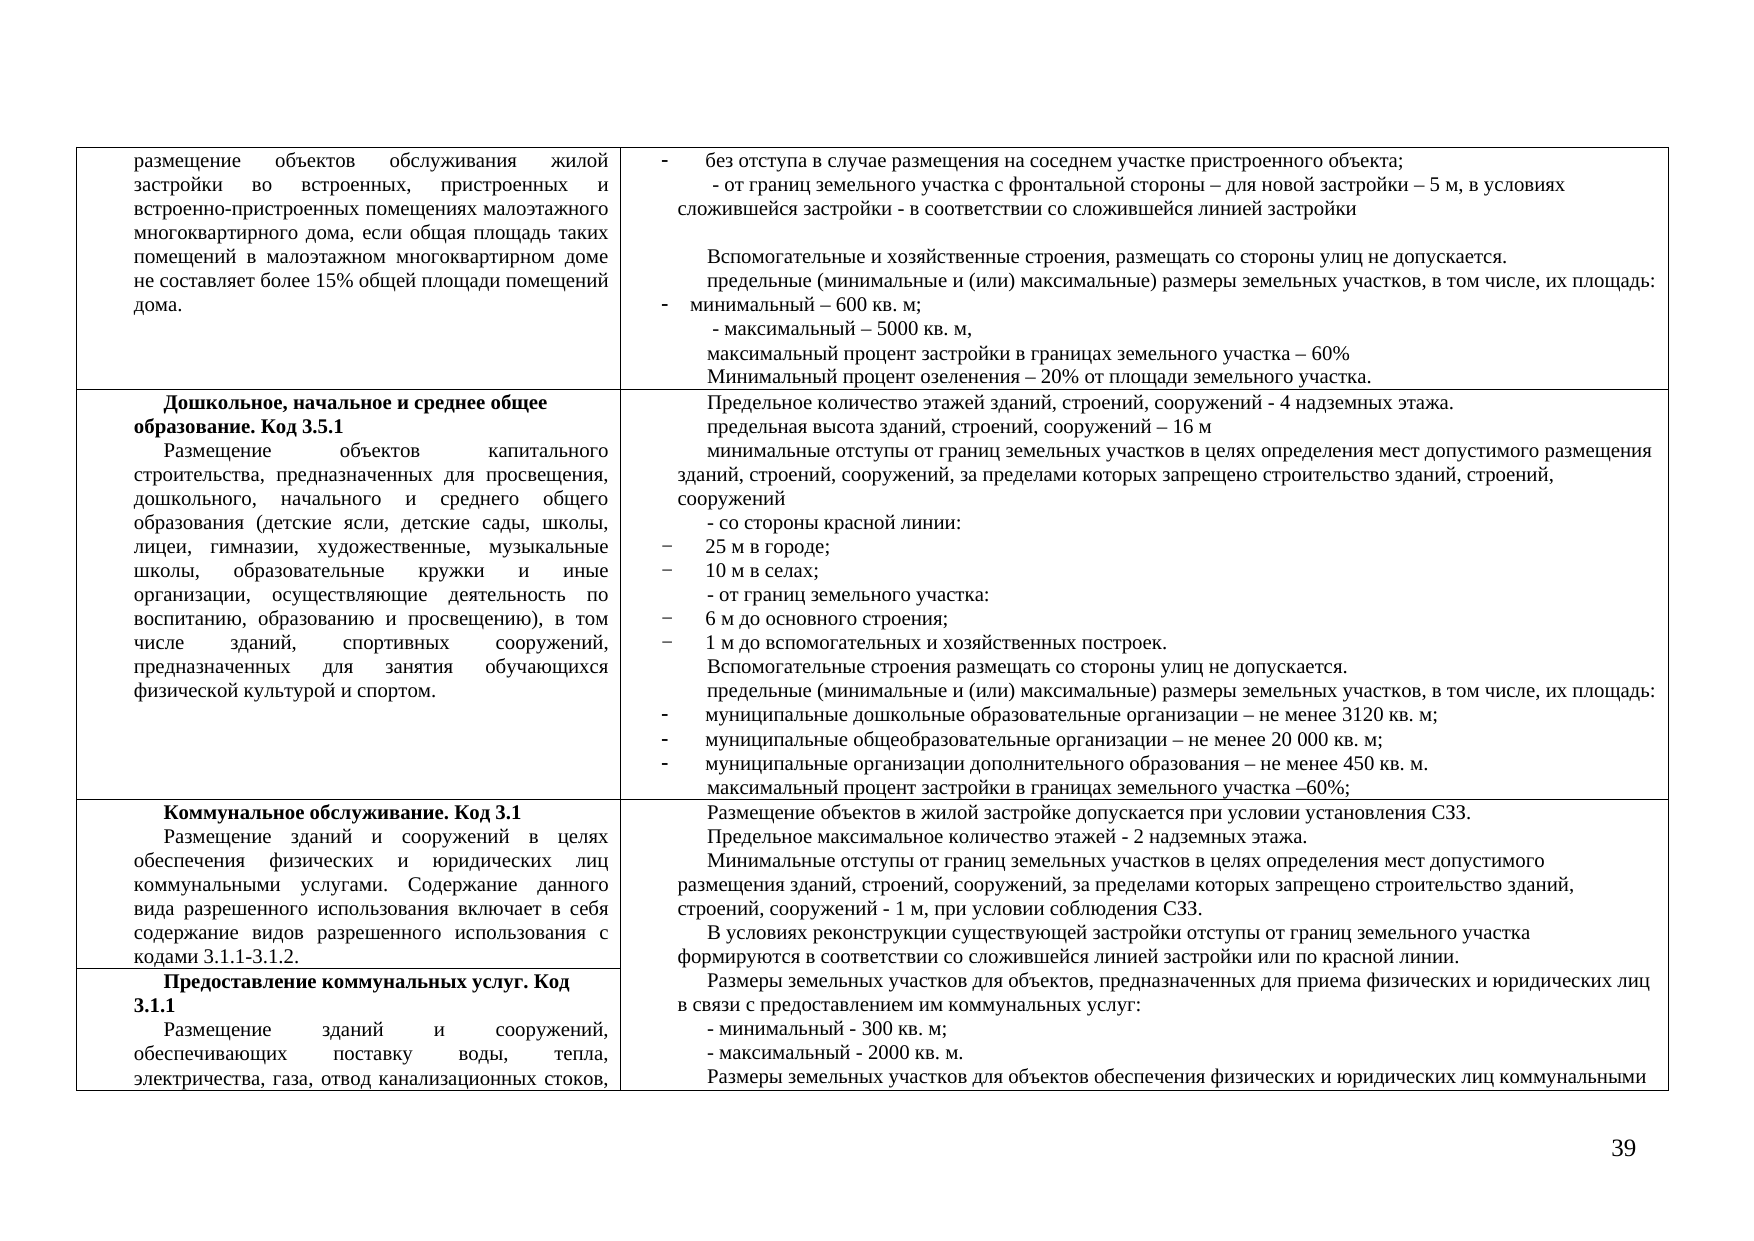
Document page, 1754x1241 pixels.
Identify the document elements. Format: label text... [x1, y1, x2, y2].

table_cell Дошкольное, начальное и среднее общее образование. Код 3.5.1 Размещение объектов капитального строительства, предназначенных для просвещения, дошкольного, начального и среднего общего образования (детские ясли, детские сады, школы, лицеи, гимназии, художественные, музыкальные школы, образовательные кружки и иные организации, осуществляющие деятельность по воспитанию, образованию и просвещению), в том числе зданий, спортивных сооружений, предназначенных для занятия обучающихся физической культурой и спортом. [77, 390, 620, 799]
table_cell Размещение объектов в жилой застройке допускается при условии установления СЗЗ. Предельное максимальное количество этажей - 2 надземных этажа. Минимальные отступы от границ земельных участков в целях определения мест допустимого размещения зданий, строений, сооружений, за пределами которых запрещено строительство зданий, строений, сооружений - 1 м, при условии соблюдения СЗЗ. В условиях реконструкции существующей застройки отступы от границ земельного участка формируются в соответствии со сложившейся линией застройки или по красной линии. Размеры земельных участков для объектов, предназначенных для приема физических и юридических лиц в связи с предоставлением им коммунальных услуг: - минимальный - 300 кв. м; - максимальный - 2000 кв. м. Размеры земельных участков для объектов обеспечения физических и юридических лиц коммунальными услугами не подлежат установлению. Максимальный процент застройки в границах земельного участка, включая здания, строения, сооружения, в том числе обеспечивающие функционирование объекта – 80%. [621, 800, 1668, 1089]
table_cell Предельное количество этажей зданий, строений, сооружений - 4 надземных этажа. предельная высота зданий, строений, сооружений – 16 м минимальные отступы от границ земельных участков в целях определения мест допустимого размещения зданий, строений, сооружений, за пределами которых запрещено строительство зданий, строений, сооружений - со стороны красной линии: 25 м в городе; 10 м в селах; - от границ земельного участка: 6 м до основного строения; 1 м до вспомогательных и хозяйственных построек. Вспомогательные строения размещать со стороны улиц не допускается. предельные (минимальные и (или) максимальные) размеры земельных участков, в том числе, их площадь: муниципальные дошкольные образовательные организации – не менее 3120 кв. м; муниципальные общеобразовательные организации – не менее 20 000 кв. м; муниципальные организации дополнительного образования – не менее 450 кв. м. максимальный процент застройки в границах земельного участка –60%; [621, 390, 1668, 799]
table_cell Коммунальное обслуживание. Код 3.1 Размещение зданий и сооружений в целях обеспечения физических и юридических лиц коммунальными услугами. Содержание данного вида разрешенного использования включает в себя содержание видов разрешенного использования с кодами 3.1.1-3.1.2. [77, 800, 620, 968]
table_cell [77, 148, 620, 388]
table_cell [621, 148, 1668, 388]
